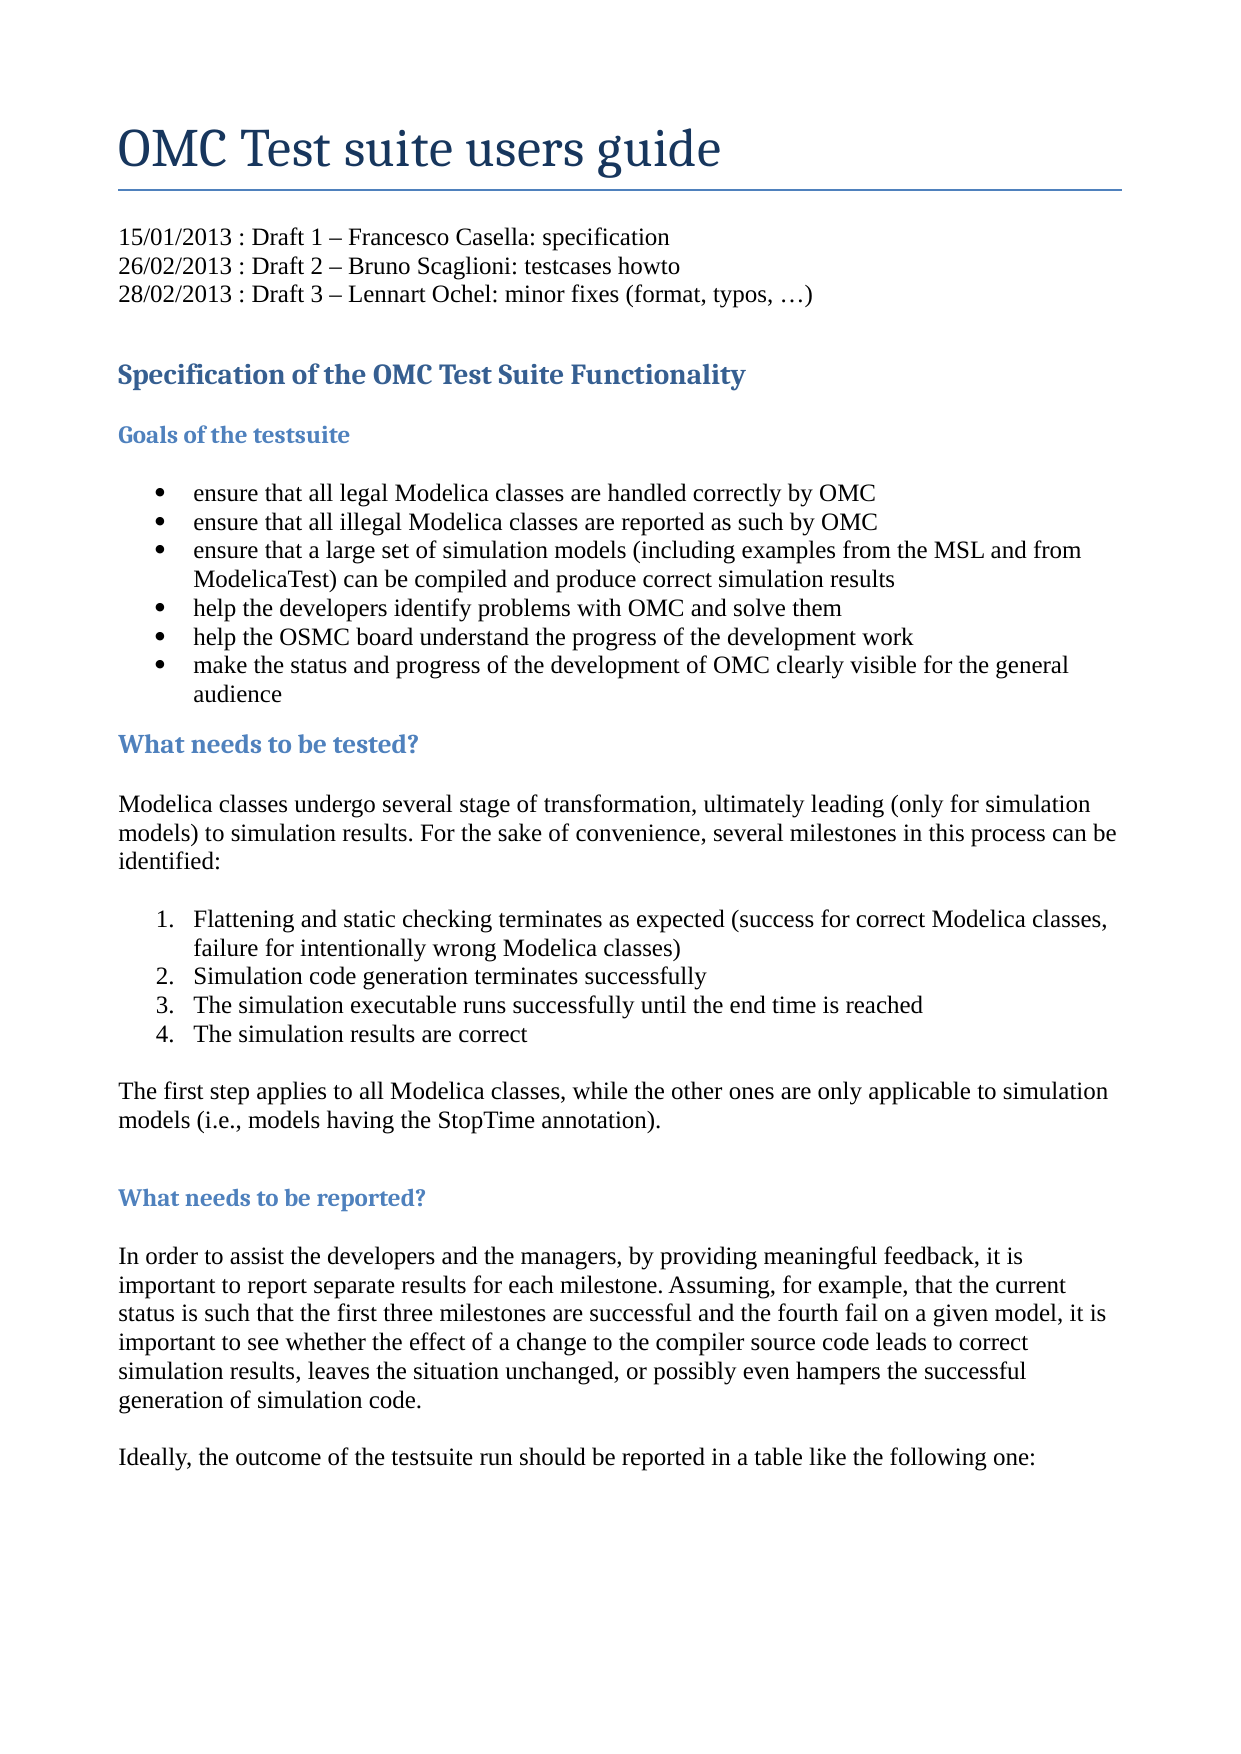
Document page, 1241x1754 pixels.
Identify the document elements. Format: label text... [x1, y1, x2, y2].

text In order to assist the developers and the managers, by providing meaningful feedback, it is important to report separate results for each milestone. Assuming, for example, that the current status is such that the first three milestones are successful and the fourth fail on a given model, it is important to see whether the effect of a change to the compiler source code leads to correct simulation results, leaves the situation unchanged, or possibly even hampers the successful generation of simulation code. [118, 1241, 1122, 1413]
list Simulation code generation terminates successfully [156, 961, 1122, 990]
text The first step applies to all Modelica classes, while the other ones are only applicable to simulation models (i.e., models having the StopTime annotation). [118, 1076, 1122, 1134]
subtitle What needs to be tested? [118, 729, 1122, 760]
list make the status and progress of the development of OMC clearly visible for the general audience [156, 651, 1122, 708]
text Goals of the testsuite [118, 421, 1122, 449]
list The simulation results are correct [156, 1019, 1122, 1048]
subtitle What needs to be reported? [118, 1183, 1122, 1212]
text Modelica classes undergo several stage of transformation, ultimately leading (only for simulation models) to simulation results. For the sake of convenience, several milestones in this process can be identified: [118, 789, 1122, 875]
list help the OSMC board understand the progress of the development work [156, 622, 1122, 651]
list Flattening and static checking terminates as expected (success for correct Modelica classes, failure for intentionally wrong Modelica classes) [156, 904, 1122, 961]
list ensure that a large set of simulation models (including examples from the MSL and from ModelicaTest) can be compiled and produce correct simulation results [156, 536, 1122, 593]
list help the developers identify problems with OMC and solve them [156, 593, 1122, 622]
list ensure that all legal Modelica classes are handled correctly by OMC [156, 478, 1122, 507]
list The simulation executable runs successfully until the end time is reached [156, 990, 1122, 1019]
text Ideally, the outcome of the testsuite run should be reported in a table like the following one: [118, 1442, 1122, 1471]
subtitle Specification of the OMC Test Suite Functionality [118, 358, 1122, 392]
text 26/02/2013 : Draft 2 – Bruno Scaglioni: testcases howto [118, 251, 1122, 279]
title OMC Test suite users guide [118, 118, 1122, 189]
text 15/01/2013 : Draft 1 – Francesco Casella: specification [118, 222, 1122, 251]
text 28/02/2013 : Draft 3 – Lennart Ochel: minor fixes (format, typos, …) [118, 279, 1122, 308]
list ensure that all illegal Modelica classes are reported as such by OMC [156, 507, 1122, 536]
